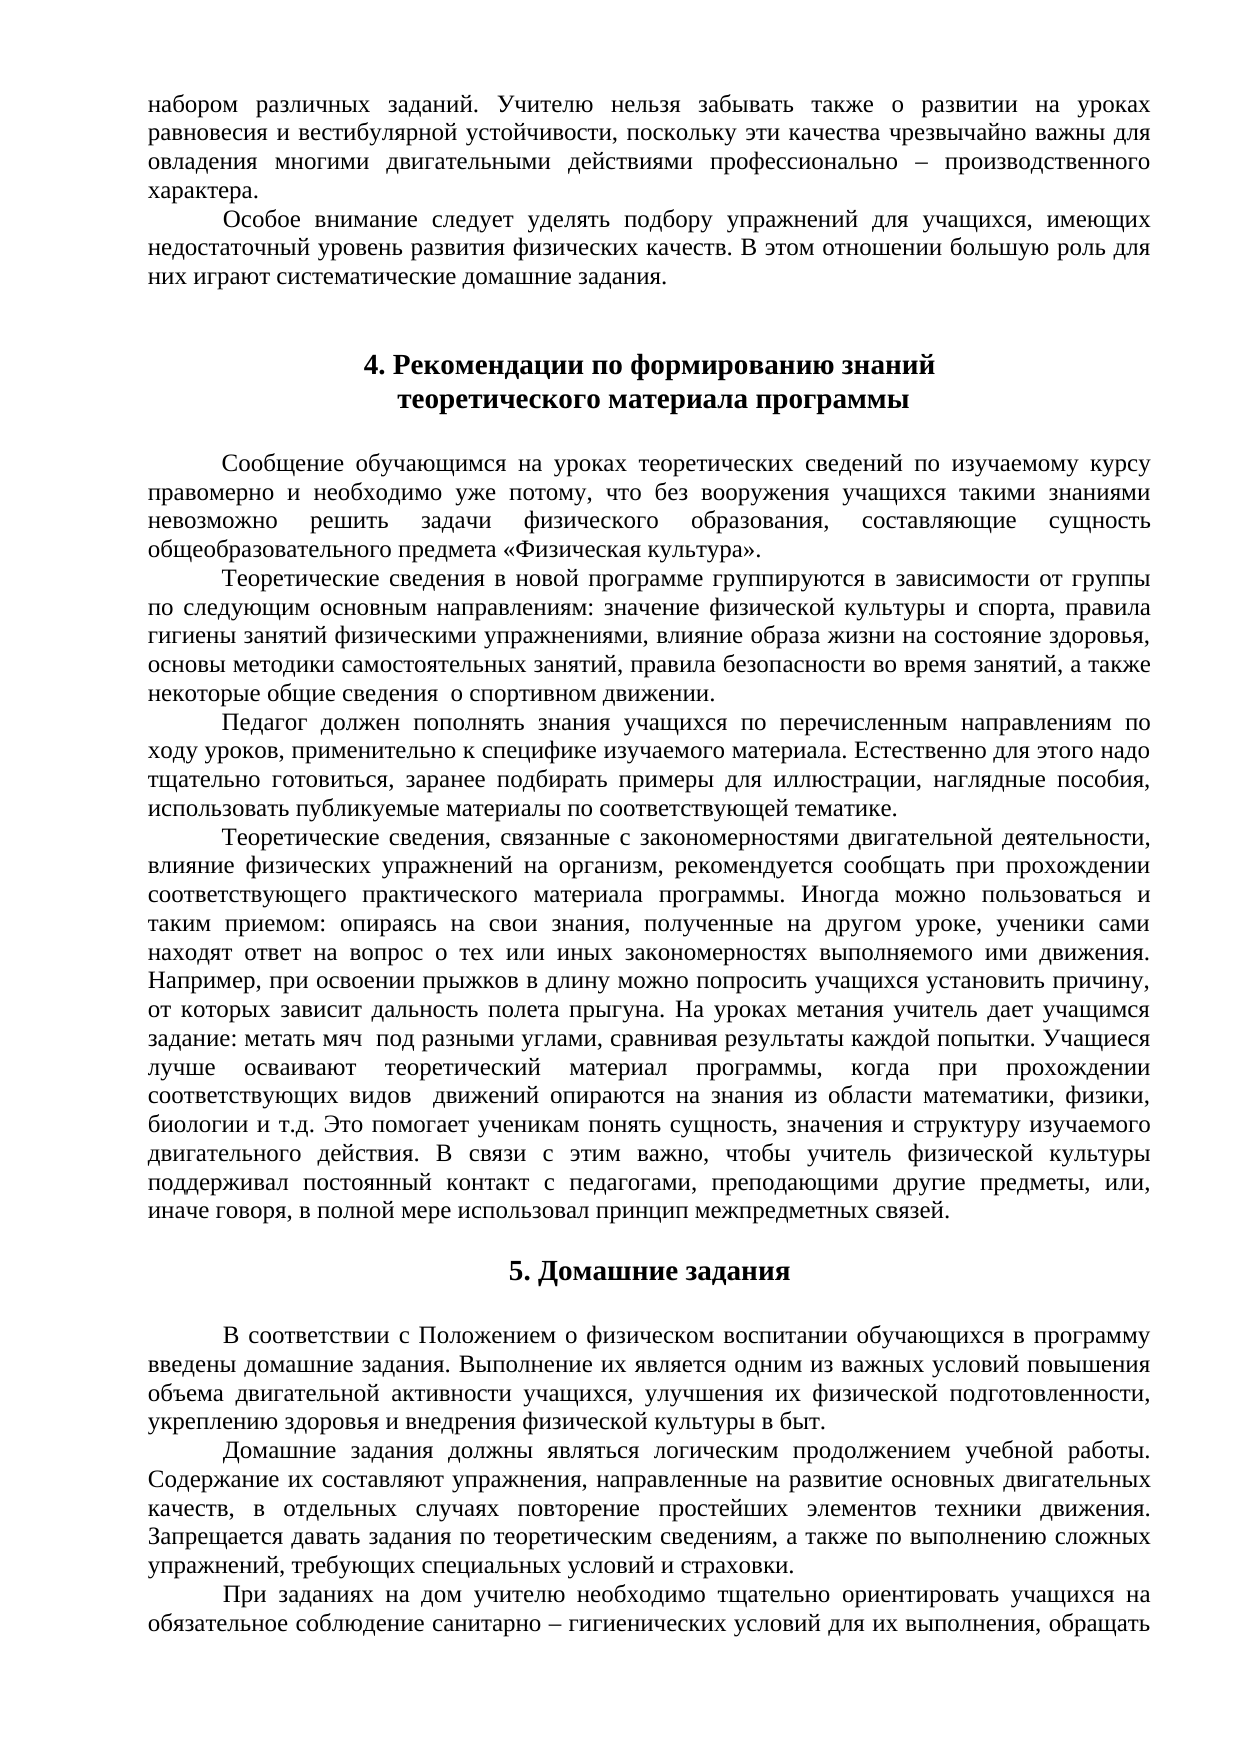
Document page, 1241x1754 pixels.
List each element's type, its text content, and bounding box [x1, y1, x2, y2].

text Теоретические сведения в новой программе группируются в зависимости от группы по следующим основным направлениям: значение физической культуры и спорта, правила гигиены занятий физическими упражнениями, влияние образа жизни на состояние здоровья, основы методики самостоятельных занятий, правила безопасности во время занятий, а также некоторые общие сведения о спортивном движении. [148, 563, 1152, 707]
text теоретического материала программы [148, 381, 1152, 414]
text В соответствии с Положением о физическом воспитании обучающихся в программу введены домашние задания. Выполнение их является одним из важных условий повышения объема двигательной активности учащихся, улучшения их физической подготовленности, укреплению здоровья и внедрения физической культуры в быт. [148, 1320, 1152, 1435]
text Сообщение обучающимся на уроках теоретических сведений по изучаемому курсу правомерно и необходимо уже потому, что без вооружения учащихся такими знаниями невозможно решить задачи физического образования, составляющие сущность общеобразовательного предмета «Физическая культура». [148, 448, 1152, 563]
text Особое внимание следует уделять подбору упражнений для учащихся, имеющих недостаточный уровень развития физических качеств. В этом отношении большую роль для них играют систематические домашние задания. [148, 204, 1152, 290]
text Педагог должен пополнять знания учащихся по перечисленным направлениям по ходу уроков, применительно к специфике изучаемого материала. Естественно для этого надо тщательно готовиться, заранее подбирать примеры для иллюстрации, наглядные пособия, использовать публикуемые материалы по соответствующей тематике. [148, 707, 1152, 822]
text Домашние задания должны являться логическим продолжением учебной работы. Содержание их составляют упражнения, направленные на развитие основных двигательных качеств, в отдельных случаях повторение простейших элементов техники движения. Запрещается давать задания по теоретическим сведениям, а также по выполнению сложных упражнений, требующих специальных условий и страховки. [148, 1435, 1152, 1579]
text Теоретические сведения, связанные с закономерностями двигательной деятельности, влияние физических упражнений на организм, рекомендуется сообщать при прохождении соответствующего практического материала программы. Иногда можно пользоваться и таким приемом: опираясь на свои знания, полученные на другом уроке, ученики сами находят ответ на вопрос о тех или иных закономерностях выполняемого ими движения. Например, при освоении прыжков в длину можно попросить учащихся установить причину, от которых зависит дальность полета прыгуна. На уроках метания учитель дает учащимся задание: метать мяч под разными углами, сравнивая результаты каждой попытки. Учащиеся лучше осваивают теоретический материал программы, когда при прохождении соответствующих видов движений опираются на знания из области математики, физики, биологии и т.д. Это помогает ученикам понять сущность, значения и структуру изучаемого двигательного действия. В связи с этим важно, чтобы учитель физической культуры поддерживал постоянный контакт с педагогами, преподающими другие предметы, или, иначе говоря, в полной мере использовал принцип межпредметных связей. [148, 822, 1152, 1224]
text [148, 1579, 1152, 1636]
text 4. Рекомендации по формированию знаний [148, 347, 1152, 381]
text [148, 89, 1152, 204]
text 5. Домашние задания [148, 1253, 1152, 1287]
